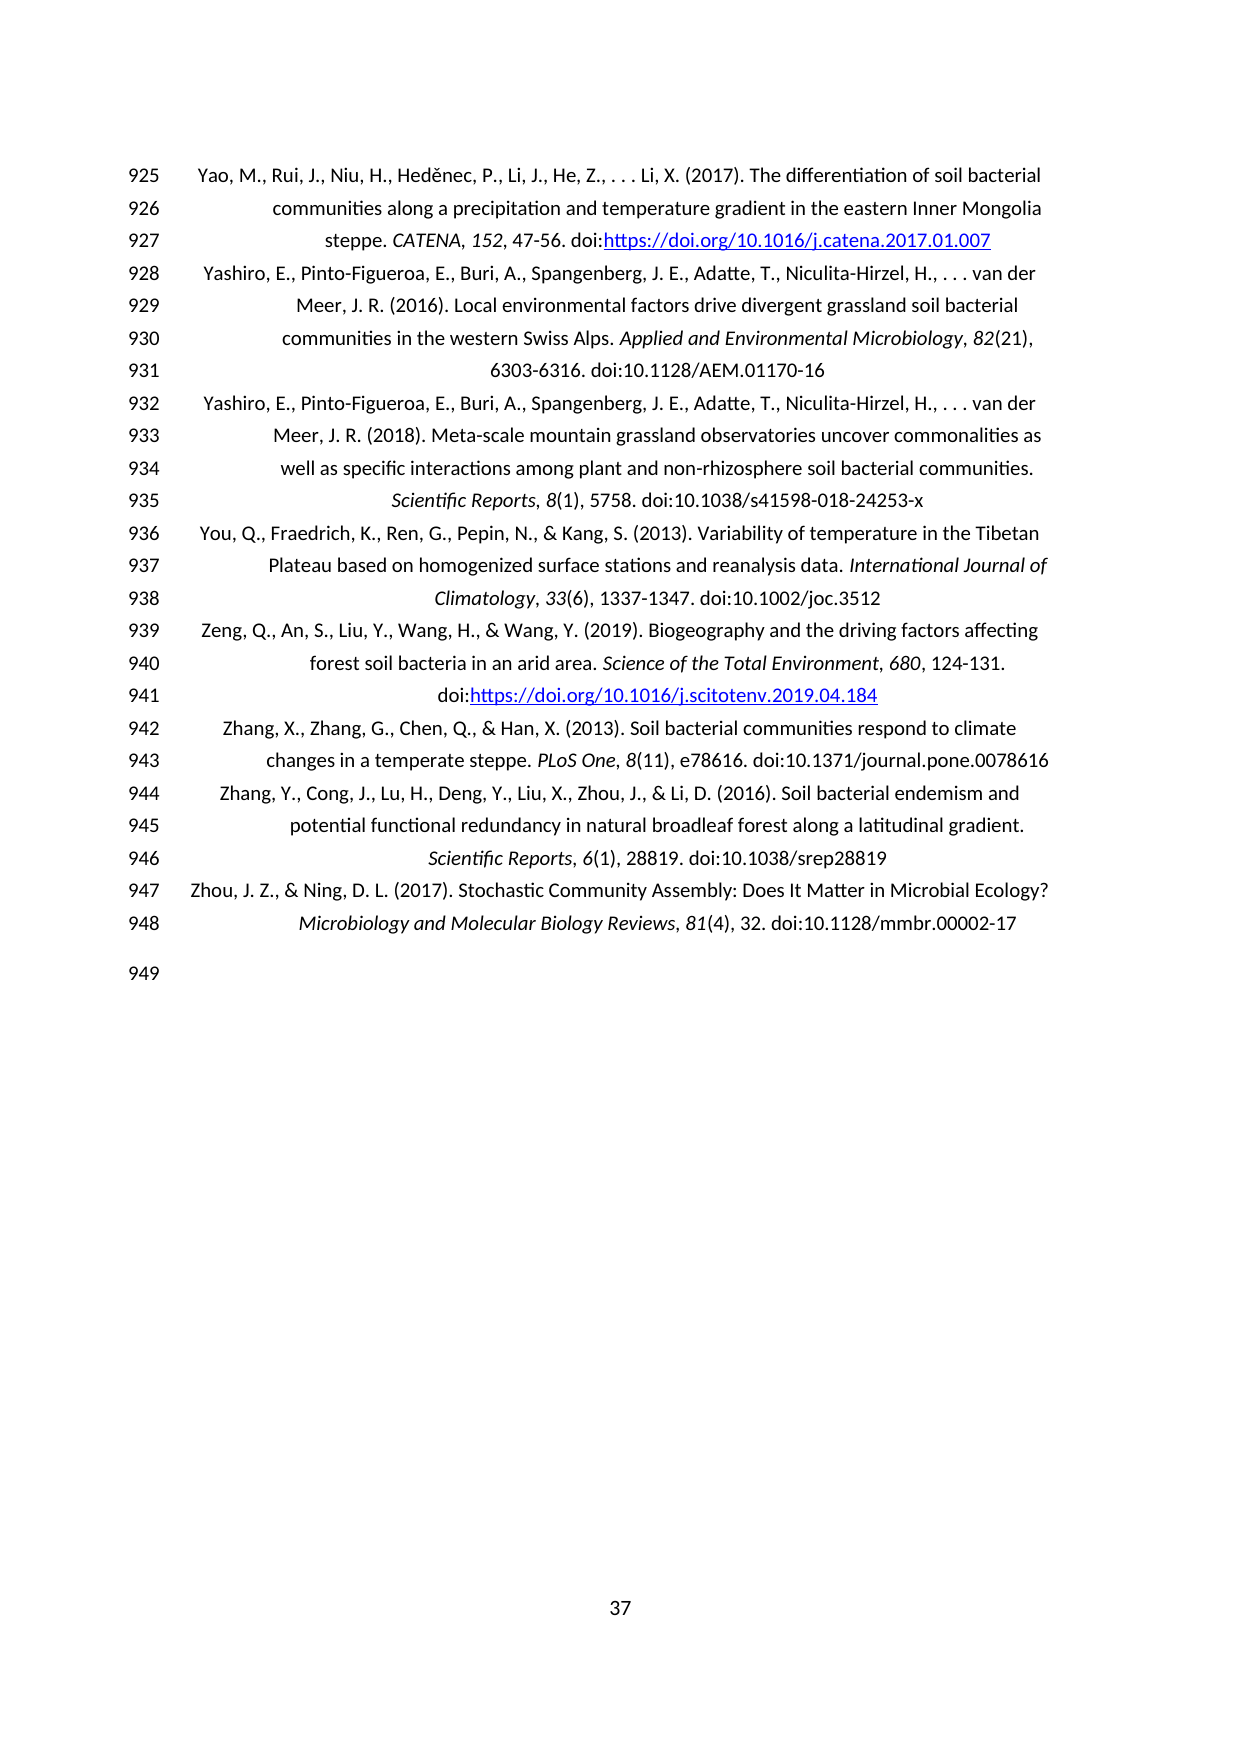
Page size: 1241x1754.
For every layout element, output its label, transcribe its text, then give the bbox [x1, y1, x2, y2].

text Zhang, X., Zhang, G., Chen, Q., & Han, X. (2013). Soil bacterial communities respond to climate changes in a temperate steppe. PLoS One, 8(11), e78616. doi:10.1371/journal.pone.0078616 [189, 711, 1051, 776]
text Zhang, Y., Cong, J., Lu, H., Deng, Y., Liu, X., Zhou, J., & Li, D. (2016). Soil bacterial endemism and potential functional redundancy in natural broadleaf forest along a latitudinal gradient. Scientific Reports, 6(1), 28819. doi:10.1038/srep28819 [189, 776, 1051, 874]
text You, Q., Fraedrich, K., Ren, G., Pepin, N., & Kang, S. (2013). Variability of temperature in the Tibetan Plateau based on homogenized surface stations and reanalysis data. International Journal of Climatology, 33(6), 1337-1347. doi:10.1002/joc.3512 [189, 516, 1051, 614]
text Yao, M., Rui, J., Niu, H., Heděnec, P., Li, J., He, Z., . . . Li, X. (2017). The differentiation of soil bacterial communities along a precipitation and temperature gradient in the eastern Inner Mongolia steppe. CATENA, 152, 47-56. doi:https://doi.org/10.1016/j.catena.2017.01.007 [189, 159, 1051, 256]
text Yashiro, E., Pinto-Figueroa, E., Buri, A., Spangenberg, J. E., Adatte, T., Niculita-Hirzel, H., . . . van der Meer, J. R. (2018). Meta-scale mountain grassland observatories uncover commonalities as well as specific interactions among plant and non-rhizosphere soil bacterial communities. Scientific Reports, 8(1), 5758. doi:10.1038/s41598-018-24253-x [189, 386, 1051, 516]
text Zhou, J. Z., & Ning, D. L. (2017). Stochastic Community Assembly: Does It Matter in Microbial Ecology? Microbiology and Molecular Biology Reviews, 81(4), 32. doi:10.1128/mmbr.00002-17 [189, 874, 1051, 939]
text Yashiro, E., Pinto-Figueroa, E., Buri, A., Spangenberg, J. E., Adatte, T., Niculita-Hirzel, H., . . . van der Meer, J. R. (2016). Local environmental factors drive divergent grassland soil bacterial communities in the western Swiss Alps. Applied and Environmental Microbiology, 82(21), 6303-6316. doi:10.1128/AEM.01170-16 [189, 256, 1051, 386]
text Zeng, Q., An, S., Liu, Y., Wang, H., & Wang, Y. (2019). Biogeography and the driving factors affecting forest soil bacteria in an arid area. Science of the Total Environment, 680, 124-131. doi:https://doi.org/10.1016/j.scitotenv.2019.04.184 [189, 614, 1051, 711]
